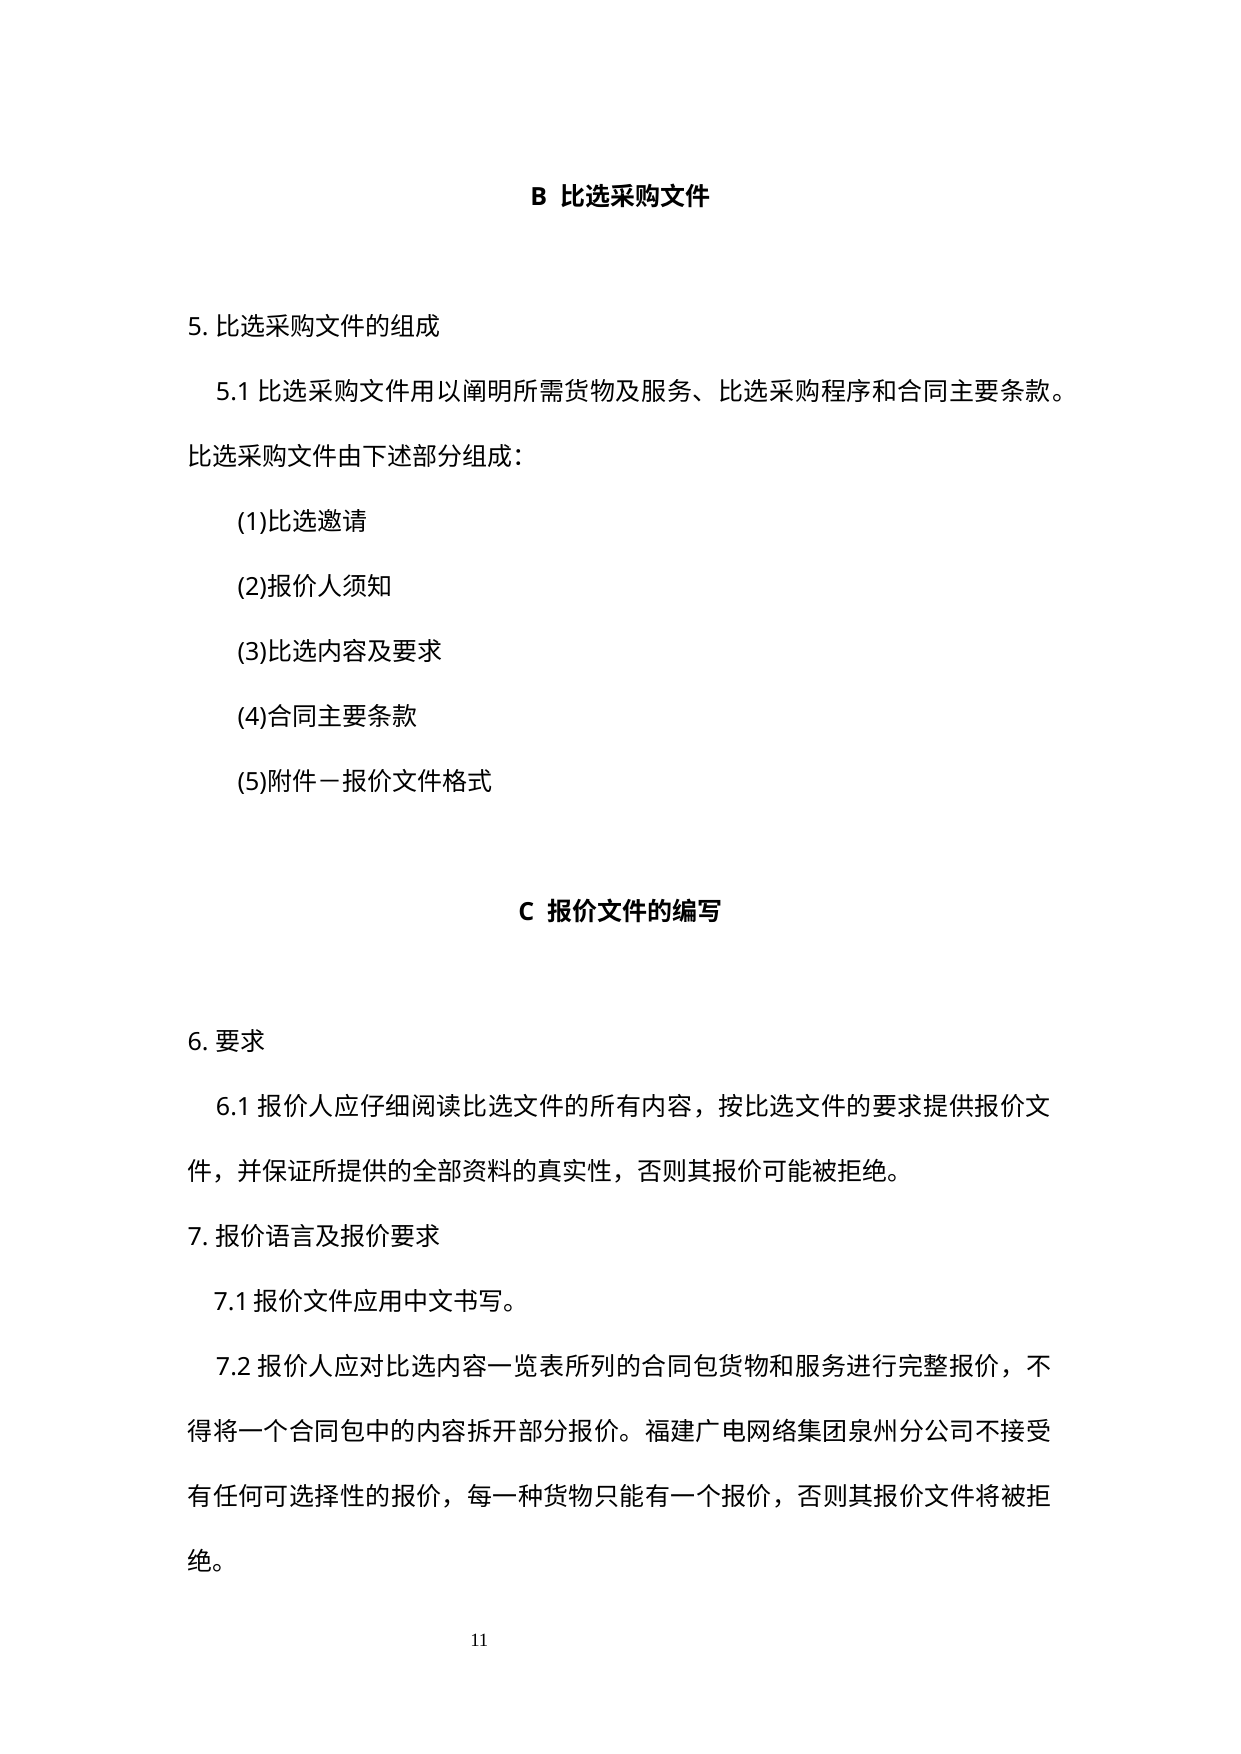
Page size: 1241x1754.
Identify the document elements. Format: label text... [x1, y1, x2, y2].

text (4)合同主要条款 [187, 682, 1053, 747]
text 6. 要求 [187, 1007, 1053, 1072]
text B 比选采购文件 [187, 162, 1053, 227]
text (1)比选邀请 [187, 487, 1053, 552]
text 6.1报价人应仔细阅读比选文件的所有内容，按比选文件的要求提供报价文件，并保证所提供的全部资料的真实性，否则其报价可能被拒绝。 [187, 1072, 1053, 1202]
text 7.2报价人应对比选内容一览表所列的合同包货物和服务进行完整报价，不得将一个合同包中的内容拆开部分报价。福建广电网络集团泉州分公司不接受有任何可选择性的报价，每一种货物只能有一个报价，否则其报价文件将被拒绝。 [187, 1332, 1053, 1592]
text (5)附件－报价文件格式 [187, 747, 1053, 812]
text (3)比选内容及要求 [187, 617, 1053, 682]
text 7.1报价文件应用中文书写。 [187, 1267, 1053, 1332]
text C 报价文件的编写 [187, 877, 1053, 942]
text (2)报价人须知 [187, 552, 1053, 617]
text 7. 报价语言及报价要求 [187, 1202, 1053, 1267]
text 5. 比选采购文件的组成 [187, 292, 1053, 357]
text 5.1比选采购文件用以阐明所需货物及服务、比选采购程序和合同主要条款。比选采购文件由下述部分组成： [187, 357, 1053, 487]
